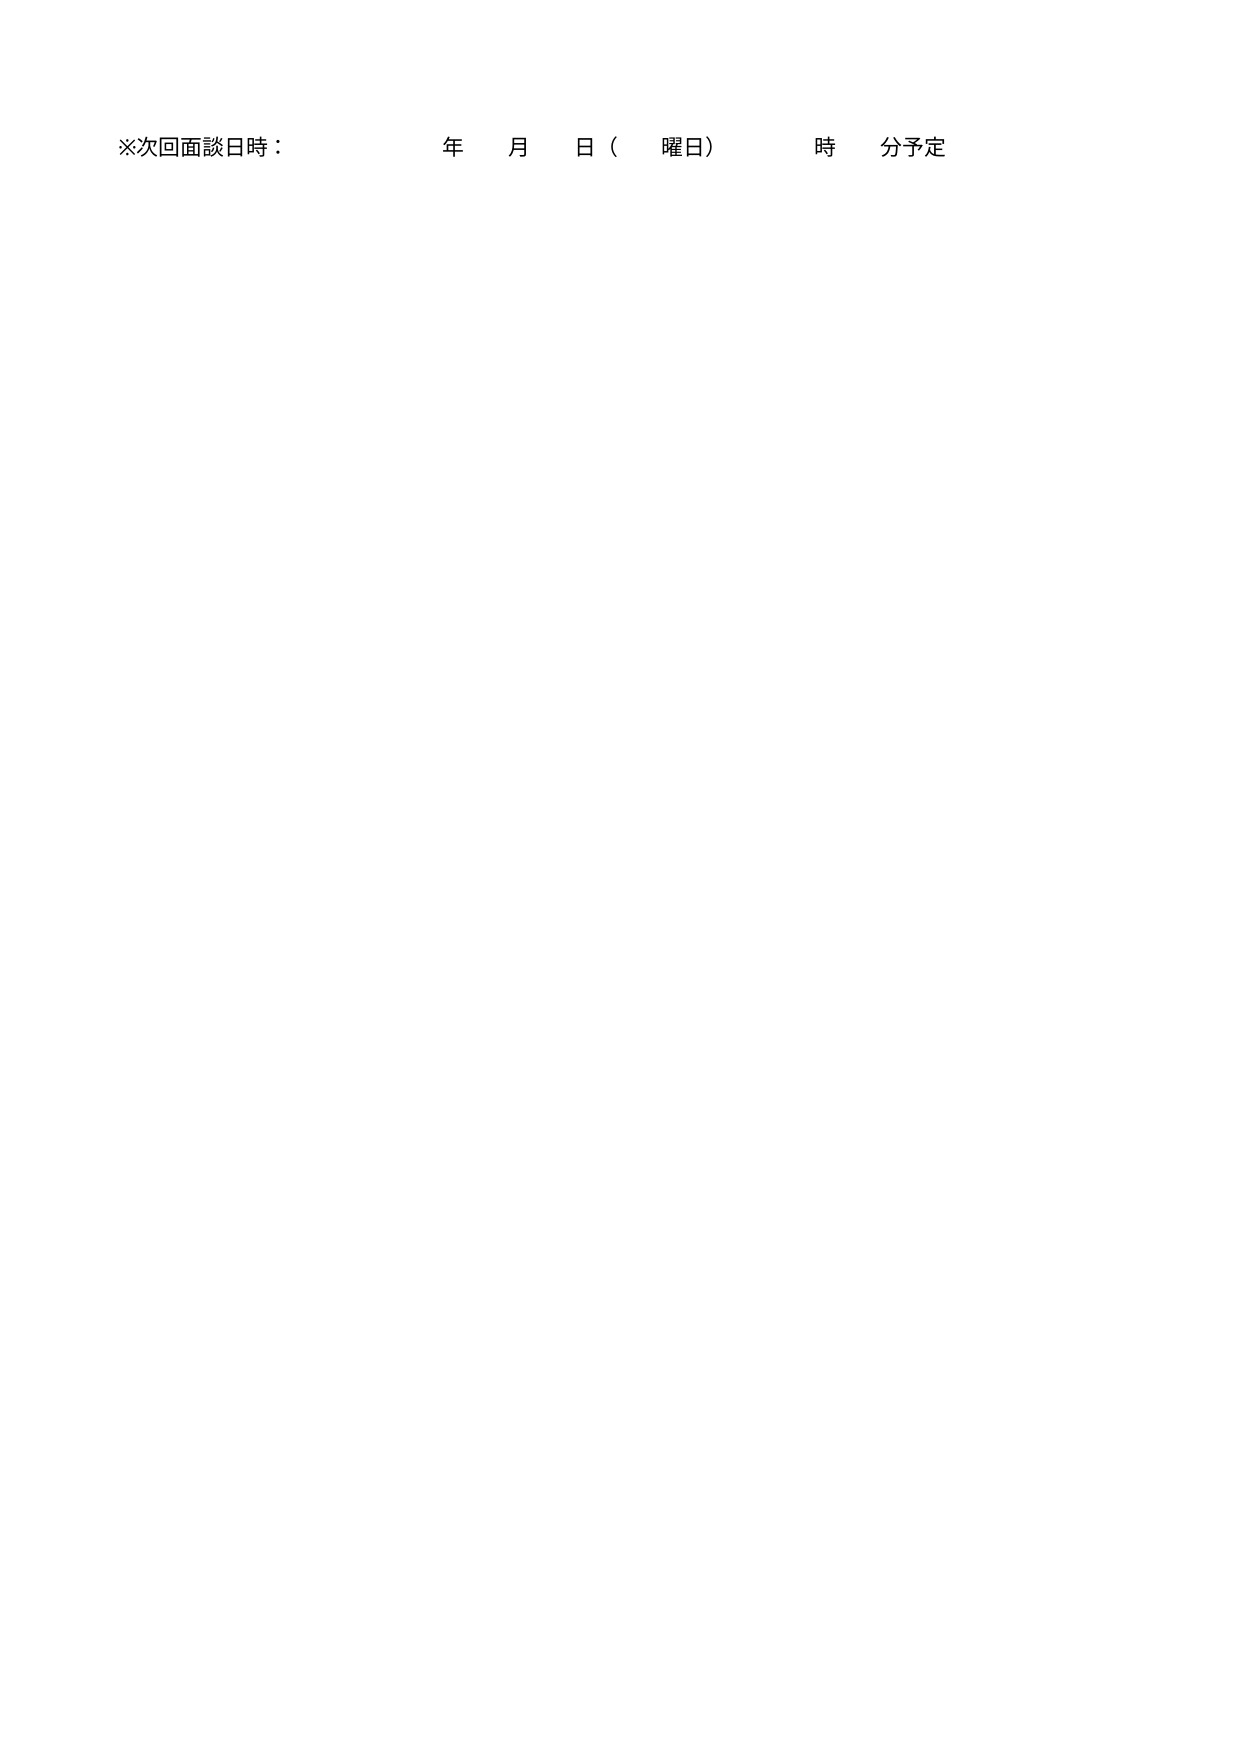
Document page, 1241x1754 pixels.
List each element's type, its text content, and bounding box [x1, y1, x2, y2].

text ※次回面談日時： 年 月 日（ 曜日） 時 分予定 [118, 127, 1122, 164]
